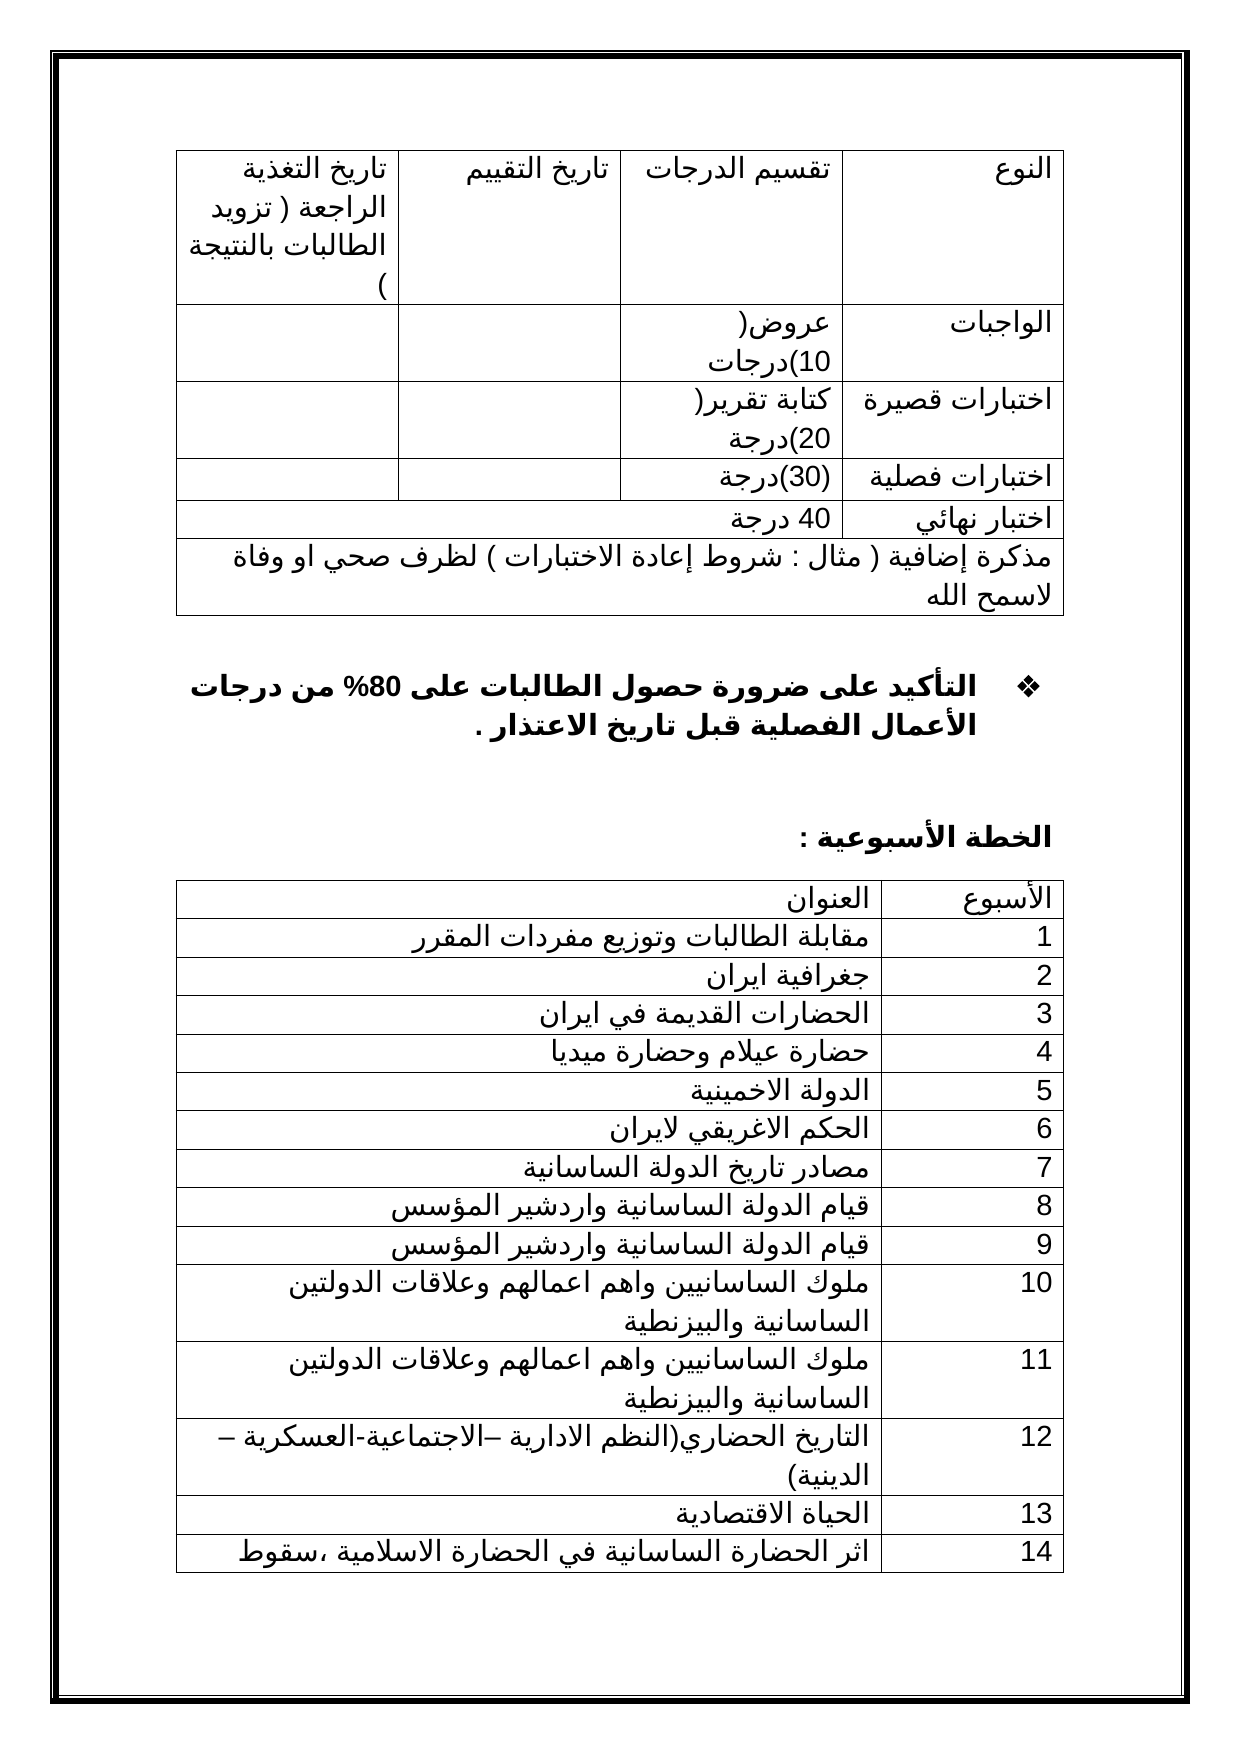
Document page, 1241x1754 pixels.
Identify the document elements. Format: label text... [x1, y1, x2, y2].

table_cell 11 [882, 1342, 1063, 1418]
text الخطة الأسبوعية : [187, 820, 1053, 854]
table_header الأسبوع [882, 881, 1063, 918]
table_header النوع [843, 151, 1063, 304]
table_cell الحياة الاقتصادية [177, 1496, 881, 1533]
table_cell الحضارات القديمة في ايران [177, 996, 881, 1033]
table_cell قيام الدولة الساسانية واردشير المؤسس [177, 1188, 881, 1226]
table_cell 14 [882, 1535, 1063, 1572]
table_cell [399, 382, 620, 458]
table_cell 12 [882, 1419, 1063, 1495]
table_cell 9 [882, 1227, 1063, 1264]
table_cell كتابة تقرير(20)درجة [621, 382, 842, 458]
table_cell حضارة عيلام وحضارة ميديا [177, 1035, 881, 1072]
table_cell 13 [882, 1496, 1063, 1533]
table_cell اختبارات فصلية [843, 459, 1063, 500]
table_cell مقابلة الطالبات وتوزيع مفردات المقرر [177, 919, 881, 957]
table_cell (30)درجة [621, 459, 842, 500]
table_cell 2 [882, 958, 1063, 995]
table_cell 4 [882, 1035, 1063, 1072]
table_cell 1 [882, 919, 1063, 957]
table_cell [399, 459, 620, 500]
table_cell عروض(10)درجات [621, 305, 842, 381]
table_cell 5 [882, 1073, 1063, 1110]
table_cell 3 [882, 996, 1063, 1033]
table_cell اختبارات قصيرة [843, 382, 1063, 458]
table_cell ملوك الساسانيين واهم اعمالهم وعلاقات الدولتين الساسانية والبيزنطية [177, 1265, 881, 1341]
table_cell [177, 1535, 881, 1572]
table_cell مصادر تاريخ الدولة الساسانية [177, 1150, 881, 1187]
table_header تاريخ التقييم [399, 151, 620, 304]
table_cell [177, 305, 398, 381]
table_cell التاريخ الحضاري(النظم الادارية –الاجتماعية-العسكرية –الدينية) [177, 1419, 881, 1495]
table_cell 40 درجة [177, 501, 842, 538]
table_cell قيام الدولة الساسانية واردشير المؤسس [177, 1227, 881, 1264]
table_cell اختبار نهائي [843, 501, 1063, 538]
table_header العنوان [177, 881, 881, 918]
table_cell [177, 459, 398, 500]
table_cell 7 [882, 1150, 1063, 1187]
table_header تقسيم الدرجات [621, 151, 842, 304]
table_cell 8 [882, 1188, 1063, 1226]
table_cell الواجبات [843, 305, 1063, 381]
table_cell [177, 382, 398, 458]
table_cell 6 [882, 1111, 1063, 1149]
table_cell الدولة الاخمينية [177, 1073, 881, 1110]
table_cell ملوك الساسانيين واهم اعمالهم وعلاقات الدولتين الساسانية والبيزنطية [177, 1342, 881, 1418]
table_cell مذكرة إضافية ( مثال : شروط إعادة الاختبارات ) لظرف صحي او وفاة لاسمح الله [177, 539, 1063, 615]
table_cell [399, 305, 620, 381]
list التأكيد على ضرورة حصول الطالبات على 80% من درجات الأعمال الفصلية قبل تاريخ الاعتذار . [187, 669, 1015, 741]
table_cell 10 [882, 1265, 1063, 1341]
table_cell جغرافية ايران [177, 958, 881, 995]
table_header تاريخ التغذية الراجعة ( تزويد الطالبات بالنتيجة ) [177, 151, 398, 304]
table_cell الحكم الاغريقي لايران [177, 1111, 881, 1149]
